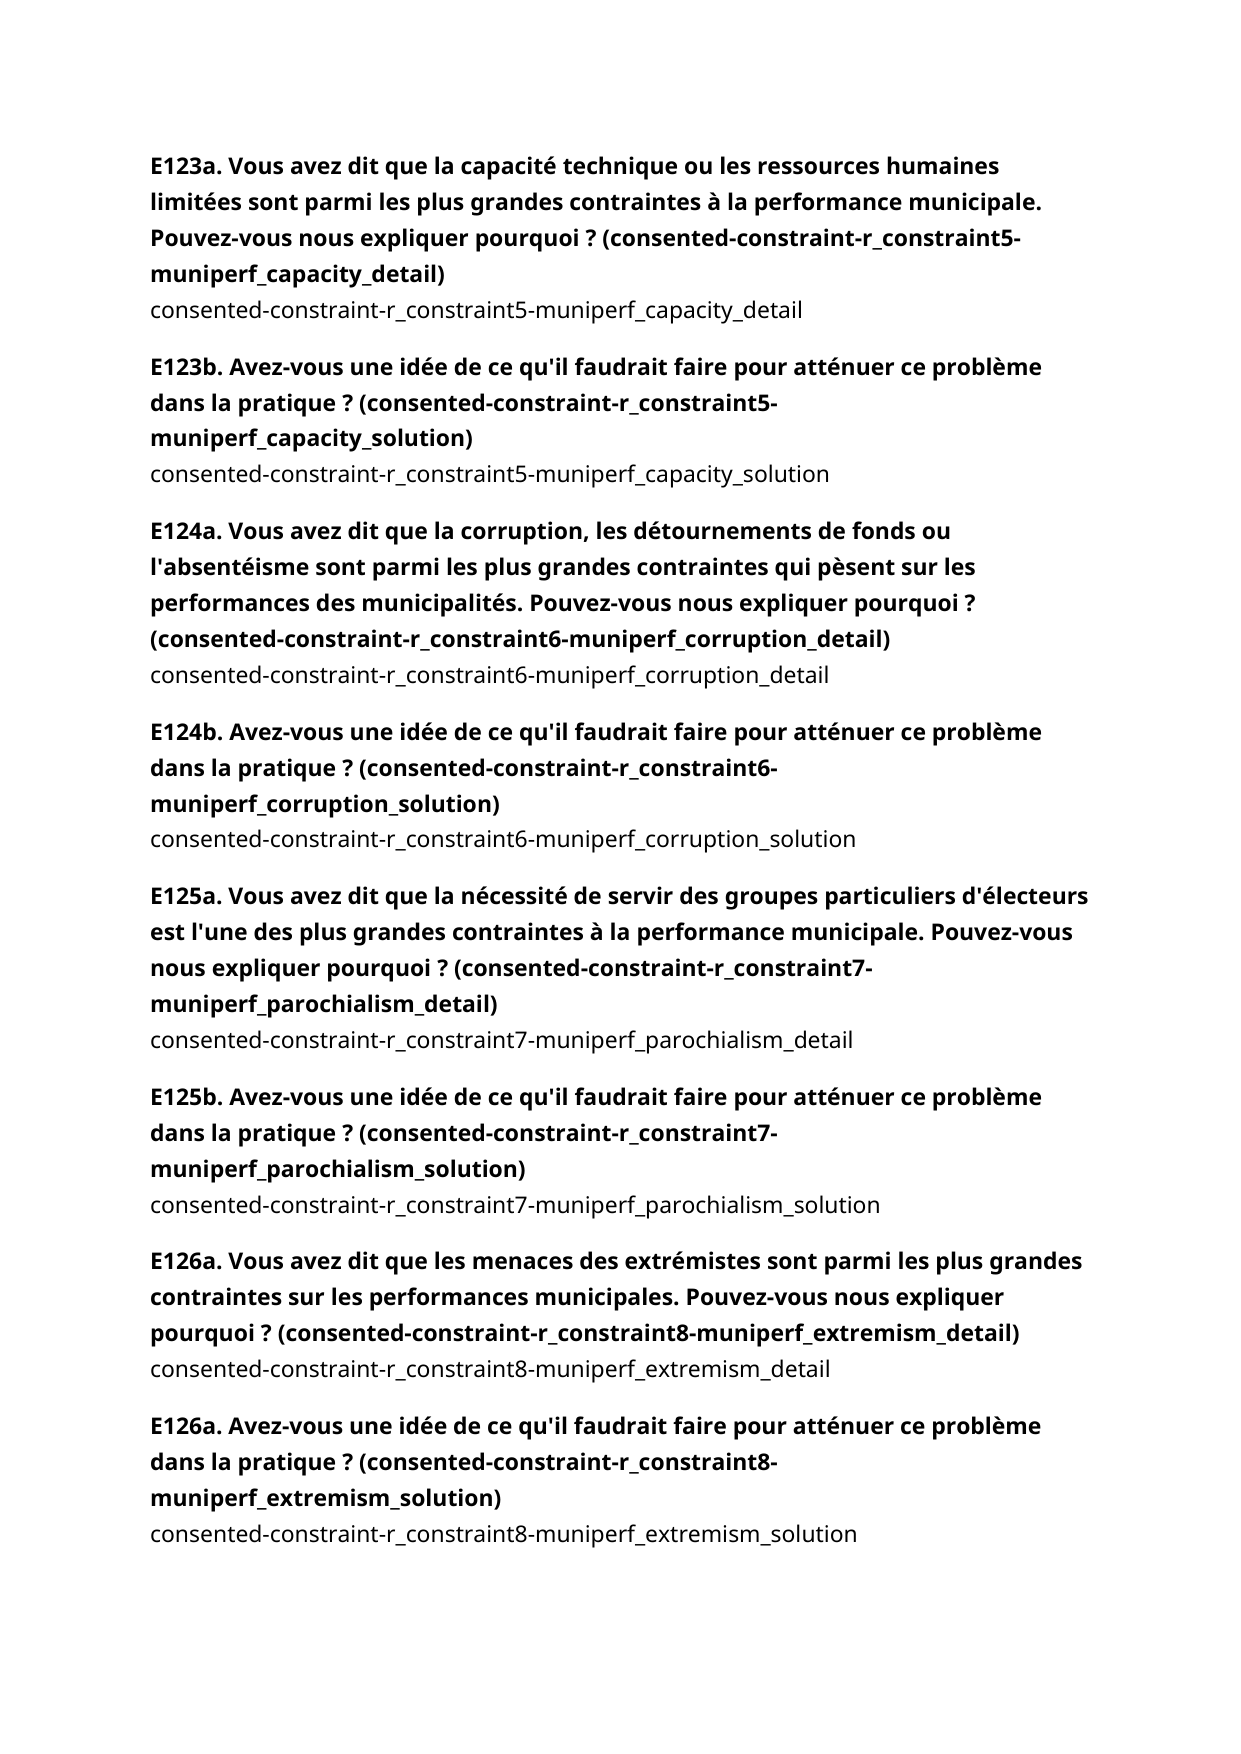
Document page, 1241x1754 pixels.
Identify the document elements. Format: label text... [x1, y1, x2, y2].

text E124a. Vous avez dit que la corruption, les détournements de fonds ou l'absentéisme sont parmi les plus grandes contraintes qui pèsent sur les performances des municipalités. Pouvez-vous nous expliquer pourquoi ? (consented-constraint-r_constraint6-muniperf_corruption_detail) consented-constraint-r_constraint6-muniperf_corruption_detail [150, 515, 1090, 690]
text E123a. Vous avez dit que la capacité technique ou les ressources humaines limitées sont parmi les plus grandes contraintes à la performance municipale. Pouvez-vous nous expliquer pourquoi ? (consented-constraint-r_constraint5-muniperf_capacity_detail) consented-constraint-r_constraint5-muniperf_capacity_detail [150, 150, 1090, 325]
text E125a. Vous avez dit que la nécessité de servir des groupes particuliers d'électeurs est l'une des plus grandes contraintes à la performance municipale. Pouvez-vous nous expliquer pourquoi ? (consented-constraint-r_constraint7-muniperf_parochialism_detail) consented-constraint-r_constraint7-muniperf_parochialism_detail [150, 880, 1090, 1055]
text E125b. Avez-vous une idée de ce qu'il faudrait faire pour atténuer ce problème dans la pratique ? (consented-constraint-r_constraint7-muniperf_parochialism_solution) consented-constraint-r_constraint7-muniperf_parochialism_solution [150, 1081, 1090, 1220]
text E124b. Avez-vous une idée de ce qu'il faudrait faire pour atténuer ce problème dans la pratique ? (consented-constraint-r_constraint6-muniperf_corruption_solution) consented-constraint-r_constraint6-muniperf_corruption_solution [150, 716, 1090, 855]
text E123b. Avez-vous une idée de ce qu'il faudrait faire pour atténuer ce problème dans la pratique ? (consented-constraint-r_constraint5-muniperf_capacity_solution) consented-constraint-r_constraint5-muniperf_capacity_solution [150, 351, 1090, 489]
text E126a. Avez-vous une idée de ce qu'il faudrait faire pour atténuer ce problème dans la pratique ? (consented-constraint-r_constraint8-muniperf_extremism_solution) consented-constraint-r_constraint8-muniperf_extremism_solution [150, 1410, 1090, 1549]
text E126a. Vous avez dit que les menaces des extrémistes sont parmi les plus grandes contraintes sur les performances municipales. Pouvez-vous nous expliquer pourquoi ? (consented-constraint-r_constraint8-muniperf_extremism_detail) consented-constraint-r_constraint8-muniperf_extremism_detail [150, 1245, 1090, 1384]
